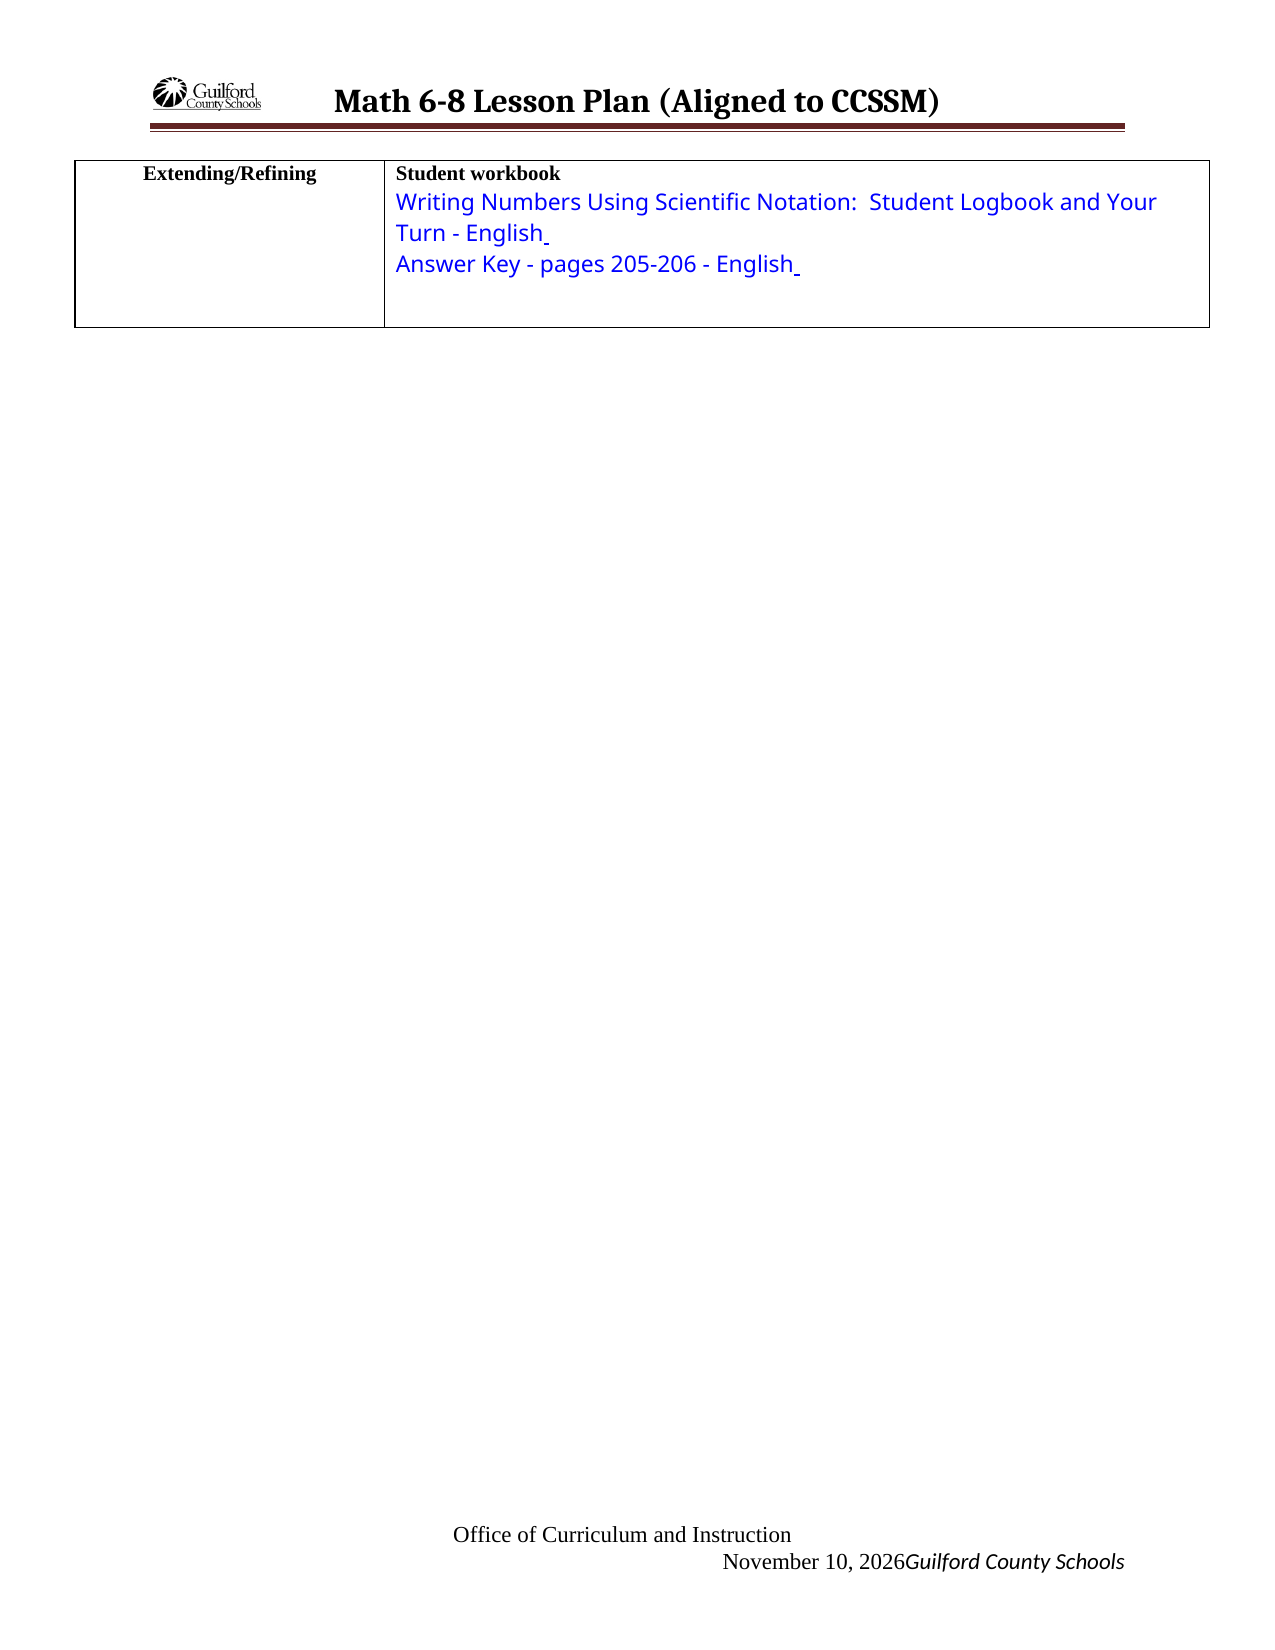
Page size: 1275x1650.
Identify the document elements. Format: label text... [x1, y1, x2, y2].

table_cell Student workbook Writing Numbers Using Scientific Notation: Student Logbook and Your Turn - English Answer Key - pages 205-206 - English [385, 161, 1209, 327]
picture [150, 75, 263, 113]
table_cell Extending/Refining [76, 161, 384, 327]
